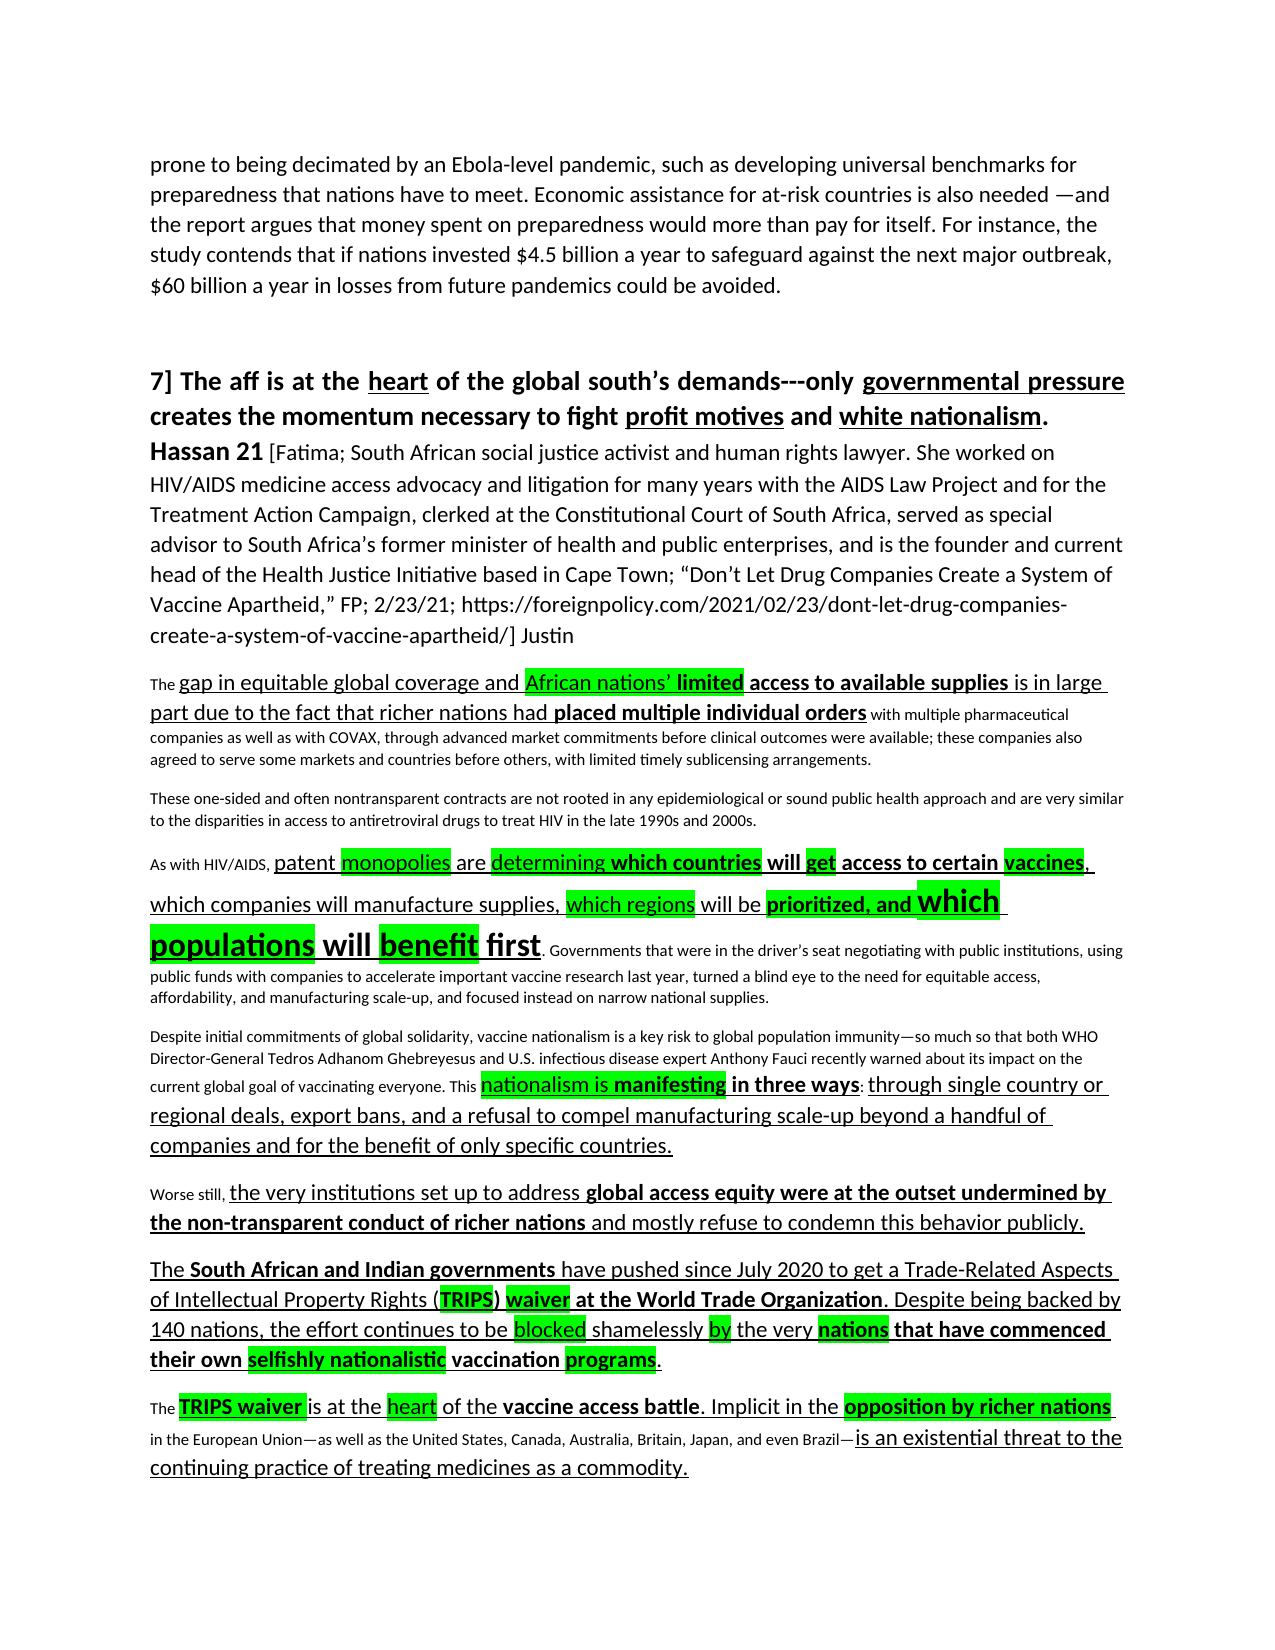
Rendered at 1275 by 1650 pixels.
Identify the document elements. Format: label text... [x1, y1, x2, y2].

text These one-sided and often nontransparent contracts are not rooted in any epidemiological or sound public health approach and are very similar to the disparities in access to antiretroviral drugs to treat HIV in the late 1990s and 2000s. [150, 788, 1125, 830]
text The TRIPS waiver is at the heart of the vaccine access battle. Implicit in the opposition by richer nations in the European Union—as well as the United States, Canada, Australia, Britain, Japan, and even Brazil—is an existential threat to the continuing practice of treating medicines as a commodity. [150, 1392, 1125, 1481]
subtitle 7] The aff is at the heart of the global south’s demands---only governmental pressure creates the momentum necessary to fight profit motives and white nationalism. [150, 364, 1125, 433]
text Hassan 21 [Fatima; South African social justice activist and human rights lawyer. She worked on HIV/AIDS medicine access advocacy and litigation for many years with the AIDS Law Project and for the Treatment Action Campaign, clerked at the Constitutional Court of South Africa, served as special advisor to South Africa’s former minister of health and public enterprises, and is the founder and current head of the Health Justice Initiative based in Cape Town; “Don’t Let Drug Companies Create a System of Vaccine Apartheid,” FP; 2/23/21; https://foreignpolicy.com/2021/02/23/dont-let-drug-companies-create-a-system-of-vaccine-apartheid/] Justin [150, 434, 1125, 649]
text The South African and Indian governments have pushed since July 2020 to get a Trade-Related Aspects of Intellectual Property Rights (TRIPS) waiver at the World Trade Organization. Despite being backed by 140 nations, the effort continues to be blocked shamelessly by the very nations that have commenced their own selfishly nationalistic vaccination programs. [150, 1255, 1125, 1374]
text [150, 150, 1125, 299]
text The gap in equitable global coverage and African nations’ limited access to available supplies is in large part due to the fact that richer nations had placed multiple individual orders with multiple pharmaceutical companies as well as with COVAX, through advanced market commitments before clinical outcomes were available; these companies also agreed to serve some markets and countries before others, with limited timely sublicensing arrangements. [150, 668, 1125, 770]
text As with HIV/AIDS, patent monopolies are determining which countries will get access to certain vaccines, which companies will manufacture supplies, which regions will be prioritized, and which populations will benefit first. Governments that were in the driver’s seat negotiating with public institutions, using public funds with companies to accelerate important vaccine research last year, turned a blind eye to the need for equitable access, affordability, and manufacturing scale-up, and focused instead on narrow national supplies. [150, 848, 1125, 1008]
text Despite initial commitments of global solidarity, vaccine nationalism is a key risk to global population immunity—so much so that both WHO Director-General Tedros Adhanom Ghebreyesus and U.S. infectious disease expert Anthony Fauci recently warned about its impact on the current global goal of vaccinating everyone. This nationalism is manifesting in three ways: through single country or regional deals, export bans, and a refusal to compel manufacturing scale-up beyond a handful of companies and for the benefit of only specific countries. [150, 1026, 1125, 1159]
text Worse still, the very institutions set up to address global access equity were at the outset undermined by the non-transparent conduct of richer nations and mostly refuse to condemn this behavior publicly. [150, 1178, 1125, 1236]
